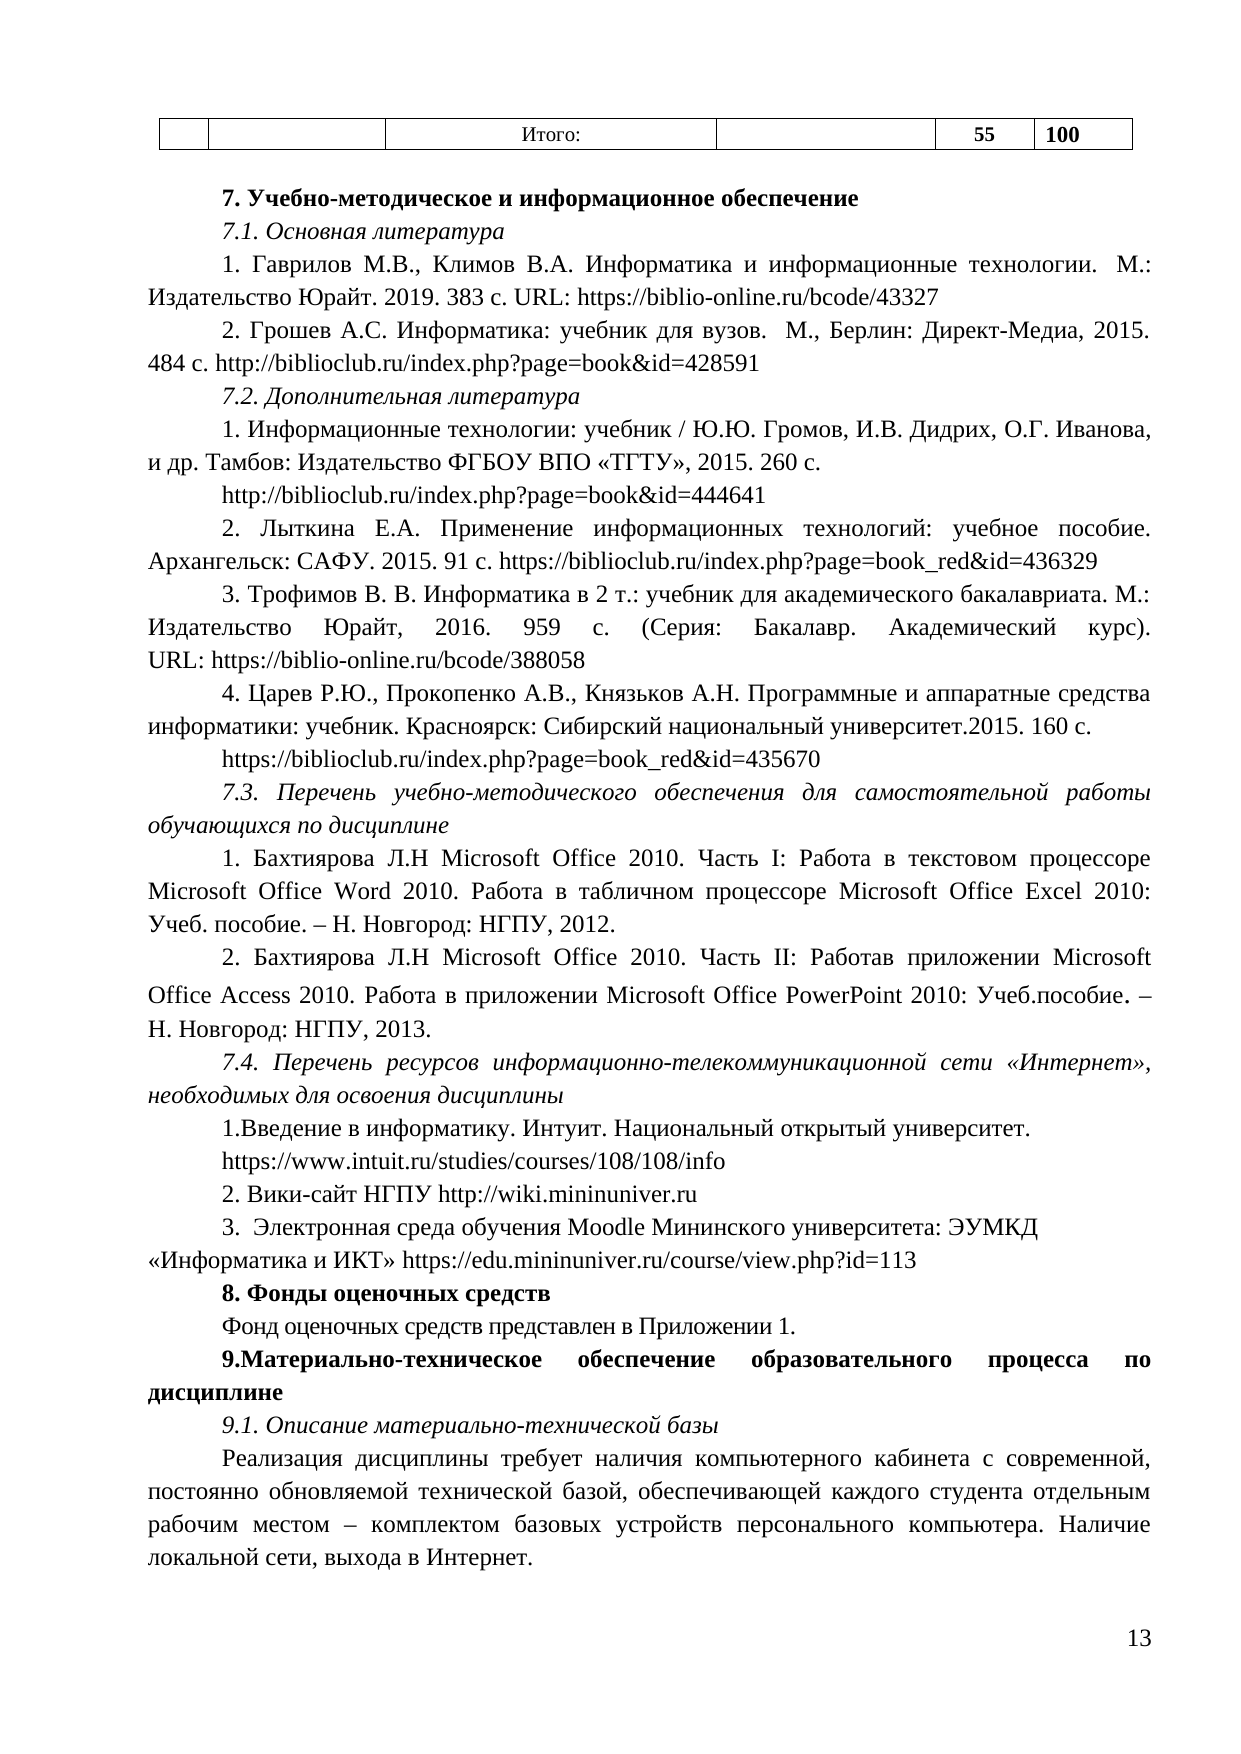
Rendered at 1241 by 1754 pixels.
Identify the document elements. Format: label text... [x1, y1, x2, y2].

text 8. Фонды оценочных средств [148, 1278, 1152, 1307]
text http://biblioclub.ru/index.php?page=book&id=444641 [148, 480, 1152, 509]
text 7.2. Дополнительная литература [148, 381, 1152, 410]
text 2. Вики-сайт НГПУ http://wiki.mininuniver.ru [148, 1179, 1152, 1208]
text 4. Царев Р.Ю., Прокопенко А.В., Князьков А.Н. Программные и аппаратные средства информатики: учебник. Красноярск: Сибирский национальный университет.2015. 160 с. [148, 678, 1152, 740]
text 1.Введение в информатику. Интуит. Национальный открытый университет. [148, 1113, 1152, 1142]
text https://www.intuit.ru/studies/courses/108/108/info [148, 1146, 1152, 1175]
table_cell Итого: [386, 119, 716, 149]
text https://biblioclub.ru/index.php?page=book_red&id=435670 [148, 744, 1152, 773]
text 7.3. Перечень учебно-методического обеспечения для самостоятельной работы обучающихся по дисциплине [148, 777, 1152, 839]
text 3. Трофимов В. В. Информатика в 2 т.: учебник для академического бакалавриата. М.: Издательство Юрайт, 2016. 959 с. (Серия: Бакалавр. Академический курс). URL: https://biblio-online.ru/bcode/388058 [148, 579, 1152, 674]
table_cell 100 [1035, 119, 1132, 149]
text 7.4. Перечень ресурсов информационно-телекоммуникационной сети «Интернет», необходимых для освоения дисциплины [148, 1047, 1152, 1109]
table_cell [209, 119, 385, 149]
text 3. Электронная среда обучения Moodle Мининского университета: ЭУМКД «Информатика и ИКТ» https://edu.mininuniver.ru/course/view.php?id=113 [148, 1212, 1152, 1274]
table_cell [717, 119, 935, 149]
text 9.1. Описание материально-технической базы [148, 1410, 1152, 1439]
table_cell [160, 119, 208, 149]
text 1. Гаврилов М.В., Климов В.А. Информатика и информационные технологии. М.: Издательство Юрайт. 2019. 383 с. URL: https://biblio-online.ru/bcode/43327 [148, 249, 1152, 311]
text 9.Материально-техническое обеспечение образовательного процесса по дисциплине [148, 1344, 1152, 1406]
text Реализация дисциплины требует наличия компьютерного кабинета с современной, постоянно обновляемой технической базой, обеспечивающей каждого студента отдельным рабочим местом – комплектом базовых устройств персонального компьютера. Наличие локальной сети, выхода в Интернет. [148, 1443, 1152, 1571]
subtitle 2. Бахтиярова Л.Н Microsoft Office 2010. Часть II: Работав приложении Microsoft Office Access 2010. Работа в приложении Microsoft Office PowerPoint 2010: Учеб.пособие. – Н. Новгород: НГПУ, 2013. [148, 942, 1152, 1043]
text Фонд оценочных средств представлен в Приложении 1. [148, 1311, 1152, 1340]
text 7. Учебно-методическое и информационное обеспечение [148, 183, 1152, 212]
table_cell 55 [936, 119, 1034, 149]
text 1. Информационные технологии: учебник / Ю.Ю. Громов, И.В. Дидрих, О.Г. Иванова, и др. Тамбов: Издательство ФГБОУ ВПО «ТГТУ», 2015. 260 с. [148, 414, 1152, 476]
text 2. Грошев А.С. Информатика: учебник для вузов. М., Берлин: Директ-Медиа, 2015. 484 с. http://biblioclub.ru/index.php?page=book&id=428591 [148, 315, 1152, 377]
text 1. Бахтиярова Л.Н Microsoft Office 2010. Часть I: Работа в текстовом процессоре Microsoft Office Word 2010. Работа в табличном процессоре Microsoft Office Excel 2010: Учеб. пособие. – Н. Новгород: НГПУ, 2012. [148, 843, 1152, 938]
text 2. Лыткина Е.А. Применение информационных технологий: учебное пособие. Архангельск: САФУ. 2015. 91 с. https://biblioclub.ru/index.php?page=book_red&id=436329 [148, 513, 1152, 575]
text 7.1. Основная литература [148, 216, 1152, 245]
